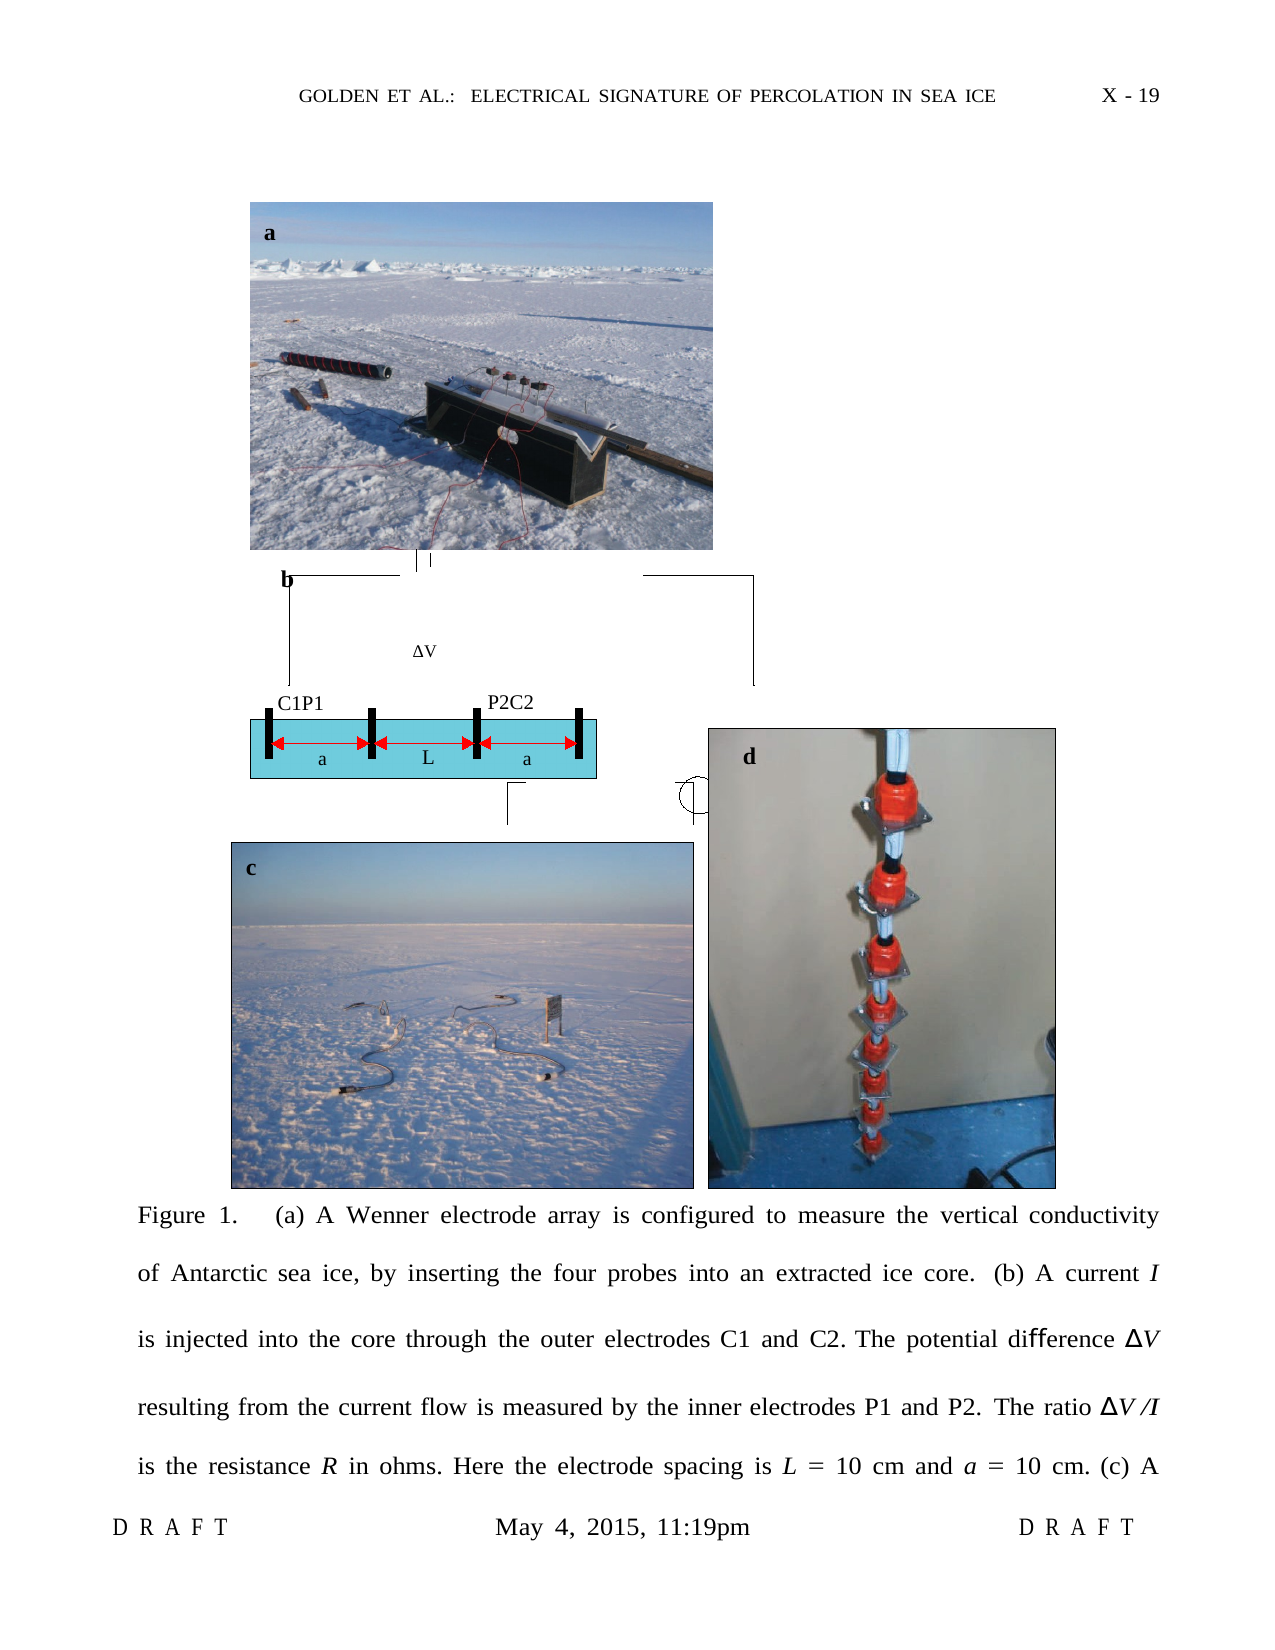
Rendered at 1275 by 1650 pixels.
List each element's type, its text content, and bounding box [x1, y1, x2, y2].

picture [709, 729, 1055, 1188]
picture [251, 720, 596, 778]
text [137, 1200, 1160, 1480]
picture [376, 720, 473, 743]
picture [232, 843, 693, 1188]
text GOLDEN ET AL.: ELECTRICAL SIGNATURE OF PERCOLATION IN SEA ICE X - 19 [298, 83, 1171, 107]
picture [273, 720, 368, 743]
picture [250, 202, 713, 550]
picture [481, 720, 575, 743]
